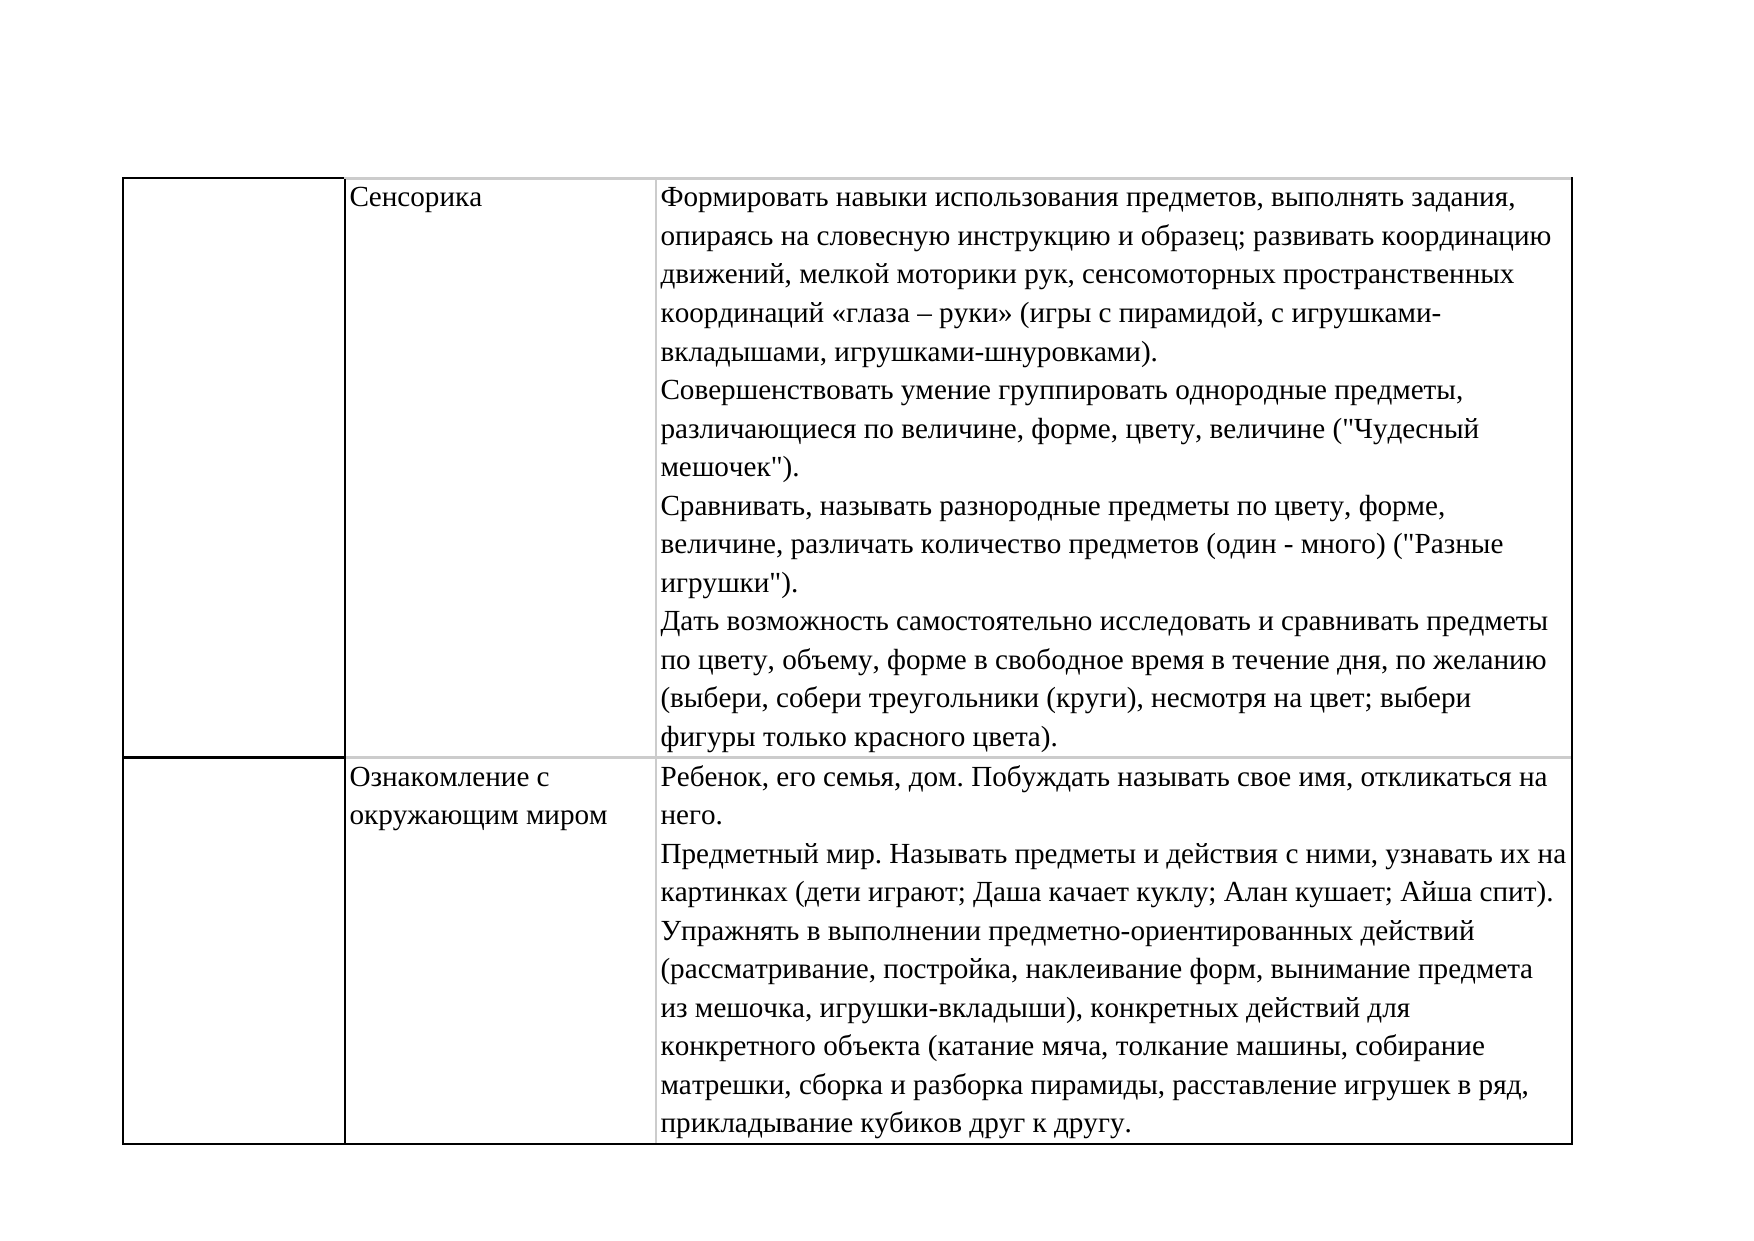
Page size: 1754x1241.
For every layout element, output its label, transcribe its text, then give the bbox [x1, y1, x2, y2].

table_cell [657, 759, 1571, 1143]
table_cell [124, 759, 344, 1143]
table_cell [346, 759, 655, 1143]
table_cell Формировать навыки использования предметов, выполнять задания, опираясь на словесную инструкцию и образец; развивать координацию движений, мелкой моторики рук, сенсомоторных пространственных координаций «глаза – руки» (игры с пирамидой, с игрушками-вкладышами, игрушками-шнуровками). Совершенствовать умение группировать однородные предметы, различающиеся по величине, форме, цвету, величине ("Чудесный мешочек"). Сравнивать, называть разнородные предметы по цвету, форме, величине, различать количество предметов (один - много) ("Разные игрушки"). Дать возможность самостоятельно исследовать и сравнивать предметы по цвету, объему, форме в свободное время в течение дня, по желанию (выбери, собери треугольники (круги), несмотря на цвет; выбери фигуры только красного цвета). [657, 180, 1571, 756]
table_cell Сенсорика [346, 180, 655, 756]
table_cell [124, 179, 344, 756]
